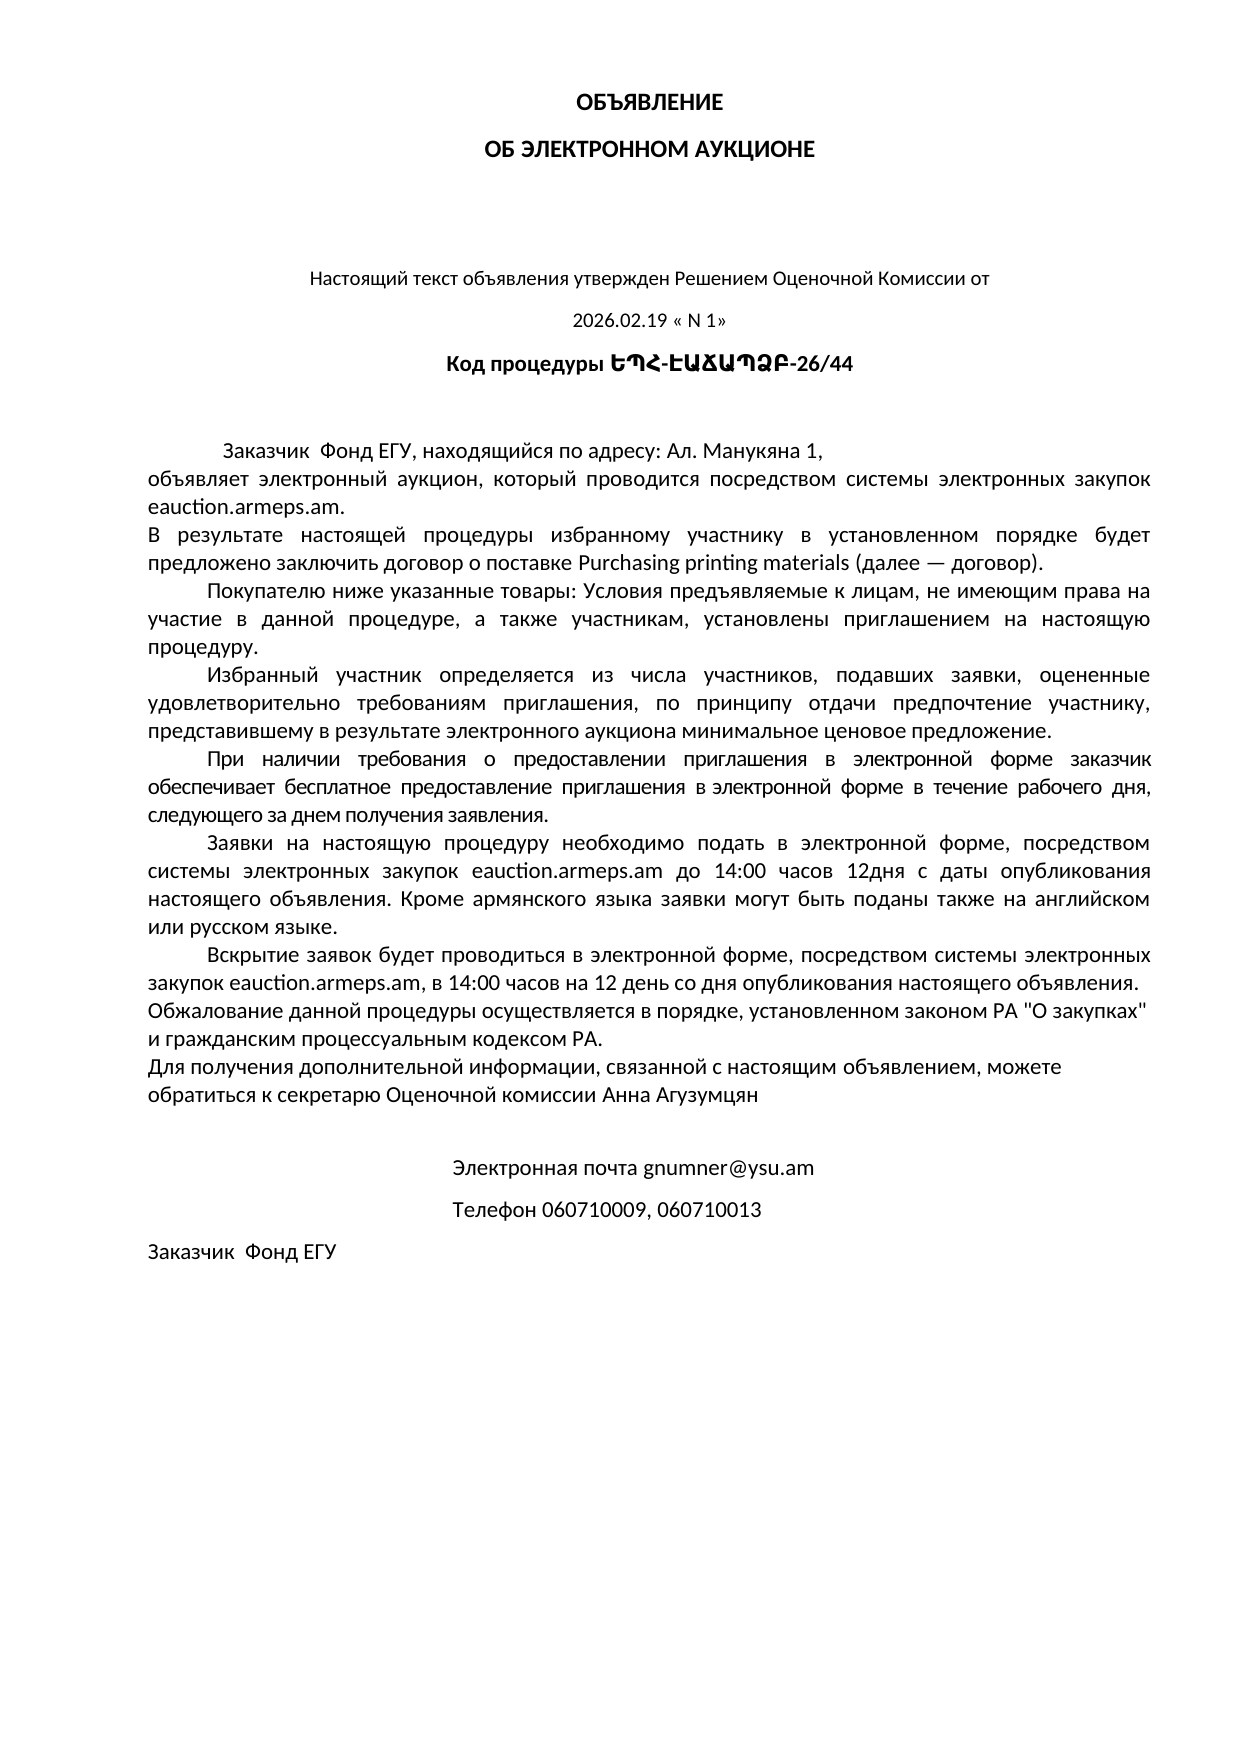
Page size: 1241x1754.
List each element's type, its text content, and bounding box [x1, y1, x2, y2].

text Для получения дополнительной информации, связанной с настоящим объявлением, можете обратиться к секретарю Оценочной комиссии Анна Агузумцян [148, 1052, 1152, 1108]
text В результате настоящей процедуры избранному участнику в установленном порядке будет предложено заключить договор о поставке Purchasing printing materials (далее — договор). [148, 520, 1152, 576]
text Телефон 060710009, 060710013 [148, 1195, 1152, 1223]
text Код процедуры ԵՊՀ-ԷԱՃԱՊՁԲ-26/44 [148, 349, 1152, 377]
text Настоящий текст объявления утвержден Решением Оценочной Комиссии от [148, 265, 1152, 290]
text Электронная почта gnumner@ysu.am [148, 1153, 1152, 1181]
text ОБЪЯВЛЕНИЕ [148, 86, 1152, 117]
text Заявки на настоящую процедуру необходимо подать в электронной форме, посредством системы электронных закупок eauction.armeps.am до 14:00 часов 12дня с даты опубликования настоящего объявления. Кроме армянского языка заявки могут быть поданы также на английском или русском языке. [148, 828, 1152, 940]
text объявляет электронный аукцион, который проводится посредством системы электронных закупок eauction.armeps.am. [148, 464, 1152, 520]
text Заказчик Фонд ЕГУ, находящийся по адресу: Ал. Манукяна 1, [148, 436, 1152, 464]
text Заказчик Фонд ЕГУ [148, 1237, 1152, 1265]
text Избранный участник определяется из числа участников, подавших заявки, оцененные удовлетворительно требованиям приглашения, по принципу отдачи предпочтение участнику, представившему в результате электронного аукциона минимальное ценовое предложение. [148, 660, 1152, 744]
text При наличии требования о предоставлении приглашения в электронной форме заказчик обеспечивает бесплатное предоставление приглашения в электронной форме в течение рабочего дня, следующего за днем получения заявления. [148, 744, 1152, 828]
text Вскрытие заявок будет проводиться в электронной форме, посредством системы электронных закупок eauction.armeps.am, в 14:00 часов на 12 день со дня опубликования настоящего объявления. [148, 940, 1152, 996]
text ОБ ЭЛЕКТРОННОМ АУКЦИОНЕ [148, 134, 1152, 164]
text Покупателю ниже указанные товары: Условия предъявляемые к лицам, не имеющим права на участие в данной процедуре, а также участникам, установлены приглашением на настоящую процедуру. [148, 576, 1152, 660]
text Обжалование данной процедуры осуществляется в порядке, установленном законом РА "О закупках" и гражданским процессуальным кодексом РА. [148, 996, 1152, 1052]
text 2026.02.19 « N 1» [148, 307, 1152, 332]
